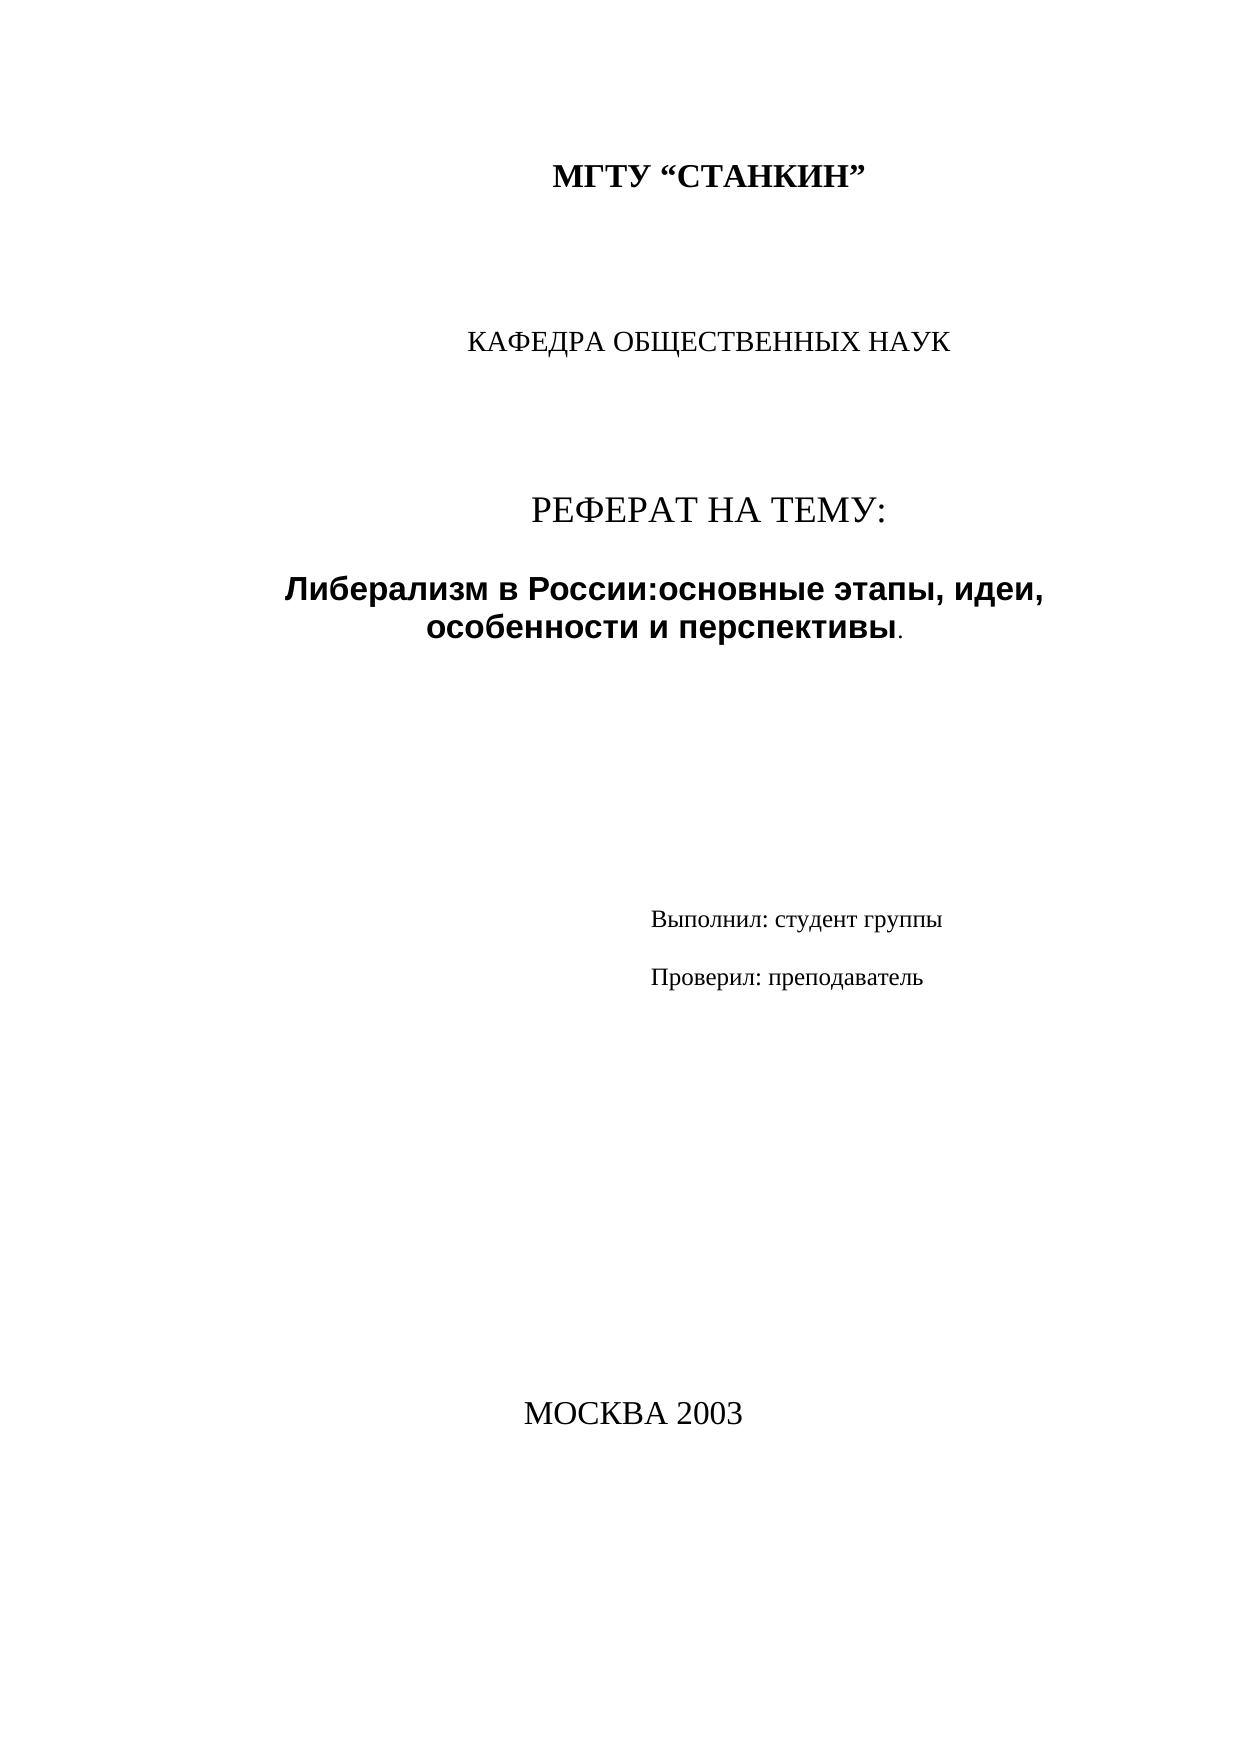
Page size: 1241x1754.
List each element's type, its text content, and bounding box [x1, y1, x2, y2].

text РЕФЕРАТ НА ТЕМУ: [177, 487, 1152, 530]
title МГТУ “СТАНКИН” [177, 157, 1152, 195]
text МОСКВА 2003 [355, 1393, 1152, 1431]
text Либерализм в России:основные этапы, идеи, особенности и перспективы. [177, 569, 1152, 646]
subtitle КАФЕДРА ОБЩЕСТВЕННЫХ НАУК [177, 324, 1152, 358]
text Выполнил: студент группы [651, 904, 1152, 933]
text Проверил: преподаватель [651, 962, 1152, 991]
